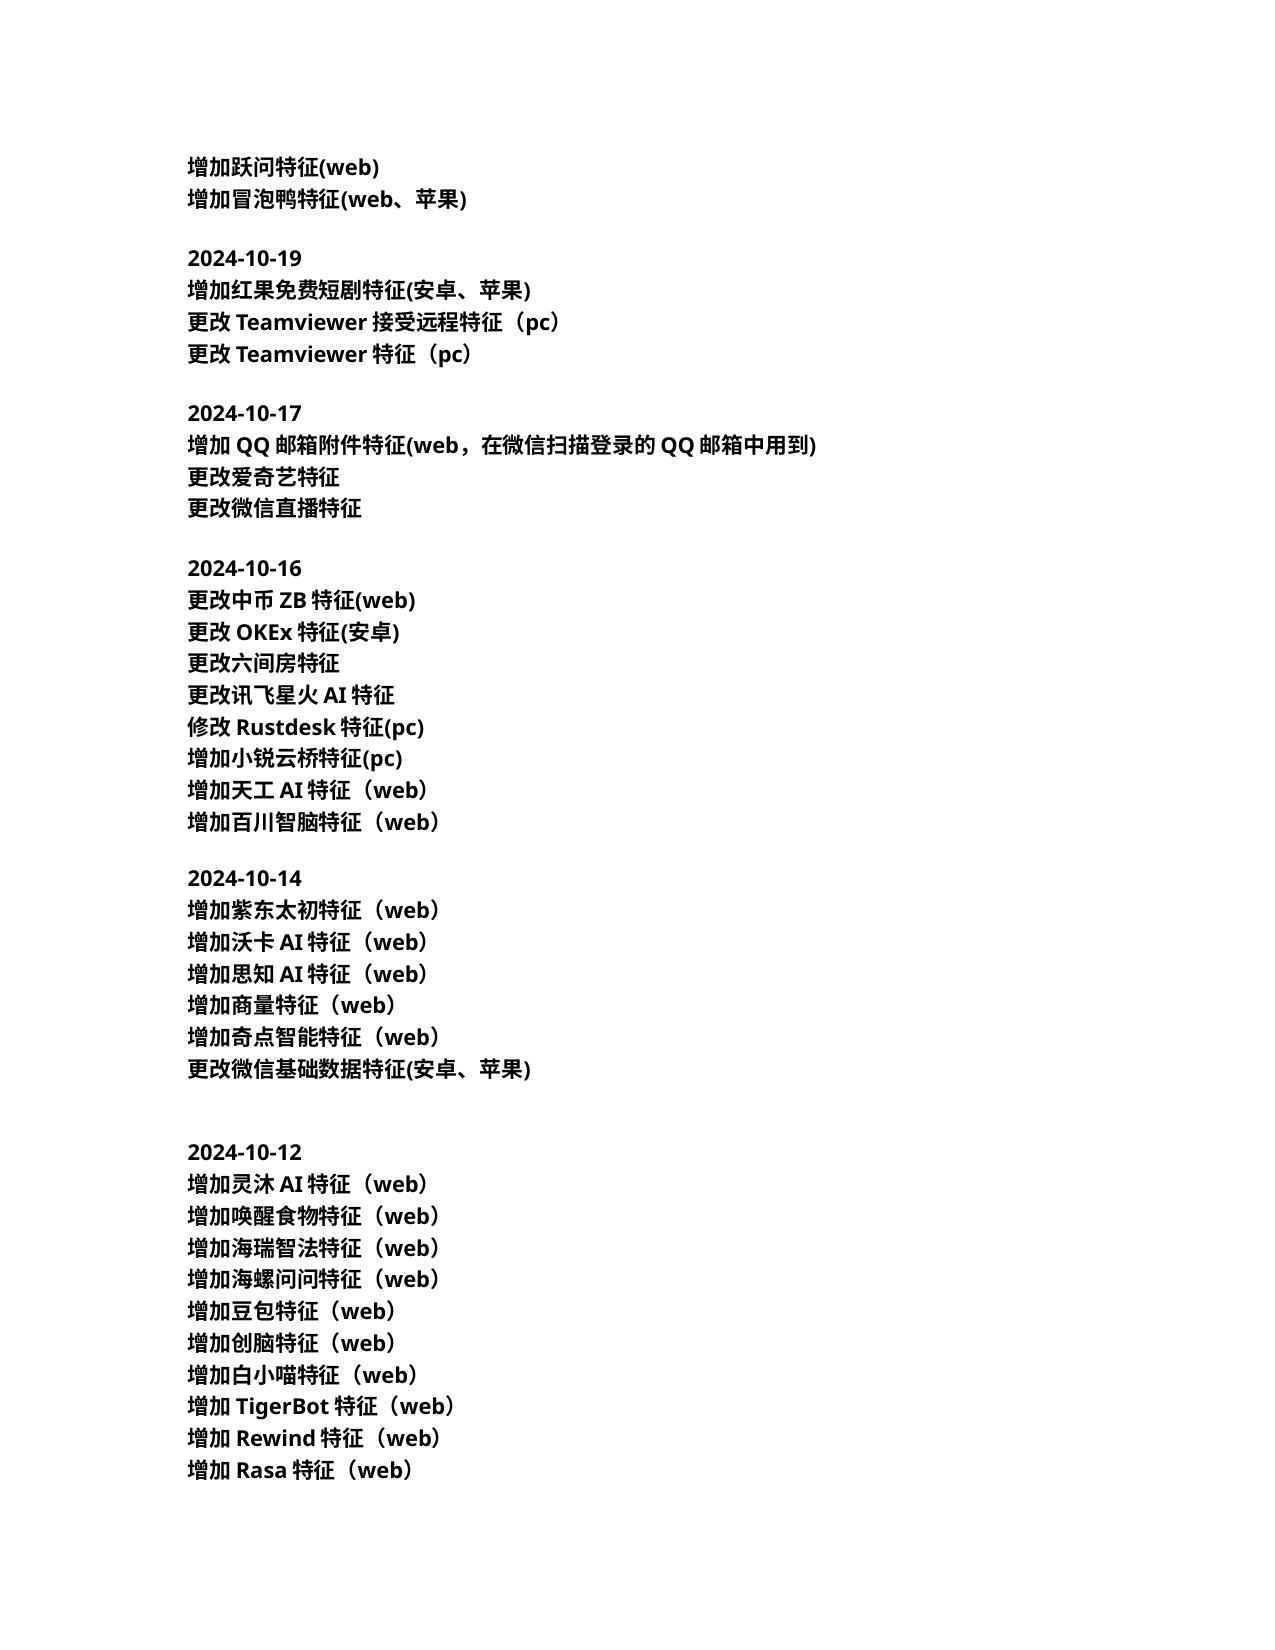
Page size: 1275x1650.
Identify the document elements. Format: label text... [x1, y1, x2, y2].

text 增加冒泡鸭特征(web、苹果) [187, 182, 1087, 213]
text 增加思知AI特征（web） [187, 957, 1087, 988]
text 更改六间房特征 [187, 646, 1087, 678]
text 更改微信直播特征 [187, 491, 1087, 523]
text 增加唤醒食物特征（web） [187, 1199, 1087, 1231]
text 更改Teamviewer特征（pc） [187, 337, 1087, 368]
text 增加奇点智能特征（web） [187, 1020, 1087, 1052]
text 增加QQ邮箱附件特征(web，在微信扫描登录的QQ邮箱中用到) [187, 428, 1087, 460]
text 2024-10-16 [187, 553, 1087, 583]
text 2024-10-19 [187, 243, 1087, 273]
text 增加灵沐AI特征（web） [187, 1167, 1087, 1199]
text 更改讯飞星火AI特征 [187, 678, 1087, 710]
text 增加小锐云桥特征(pc) [187, 741, 1087, 773]
text 增加百川智脑特征（web） [187, 805, 1087, 837]
text 增加商量特征（web） [187, 988, 1087, 1020]
text 更改Teamviewer接受远程特征（pc） [187, 305, 1087, 337]
text 2024-10-14 [187, 863, 1087, 893]
text 增加豆包特征（web） [187, 1294, 1087, 1326]
text 增加天工AI特征（web） [187, 773, 1087, 805]
text 增加海瑞智法特征（web） [187, 1231, 1087, 1262]
text 增加创脑特征（web） [187, 1326, 1087, 1358]
text 增加跃问特征(web) [187, 150, 1087, 182]
text 2024-10-17 [187, 398, 1087, 428]
text 更改中币ZB特征(web) [187, 583, 1087, 614]
text 更改爱奇艺特征 [187, 460, 1087, 491]
text 更改微信基础数据特征(安卓、苹果) [187, 1052, 1087, 1084]
text 增加Rewind特征（web） [187, 1421, 1087, 1453]
text 增加白小喵特征（web） [187, 1358, 1087, 1389]
text 增加红果免费短剧特征(安卓、苹果) [187, 273, 1087, 305]
text 增加Rasa特征（web） [187, 1453, 1087, 1485]
text 增加沃卡AI特征（web） [187, 925, 1087, 957]
text 增加紫东太初特征（web） [187, 893, 1087, 925]
text 增加TigerBot特征（web） [187, 1389, 1087, 1421]
text 2024-10-12 [187, 1137, 1087, 1167]
text 增加海螺问问特征（web） [187, 1262, 1087, 1294]
text 更改OKEx特征(安卓) [187, 614, 1087, 646]
text 修改Rustdesk特征(pc) [187, 710, 1087, 741]
